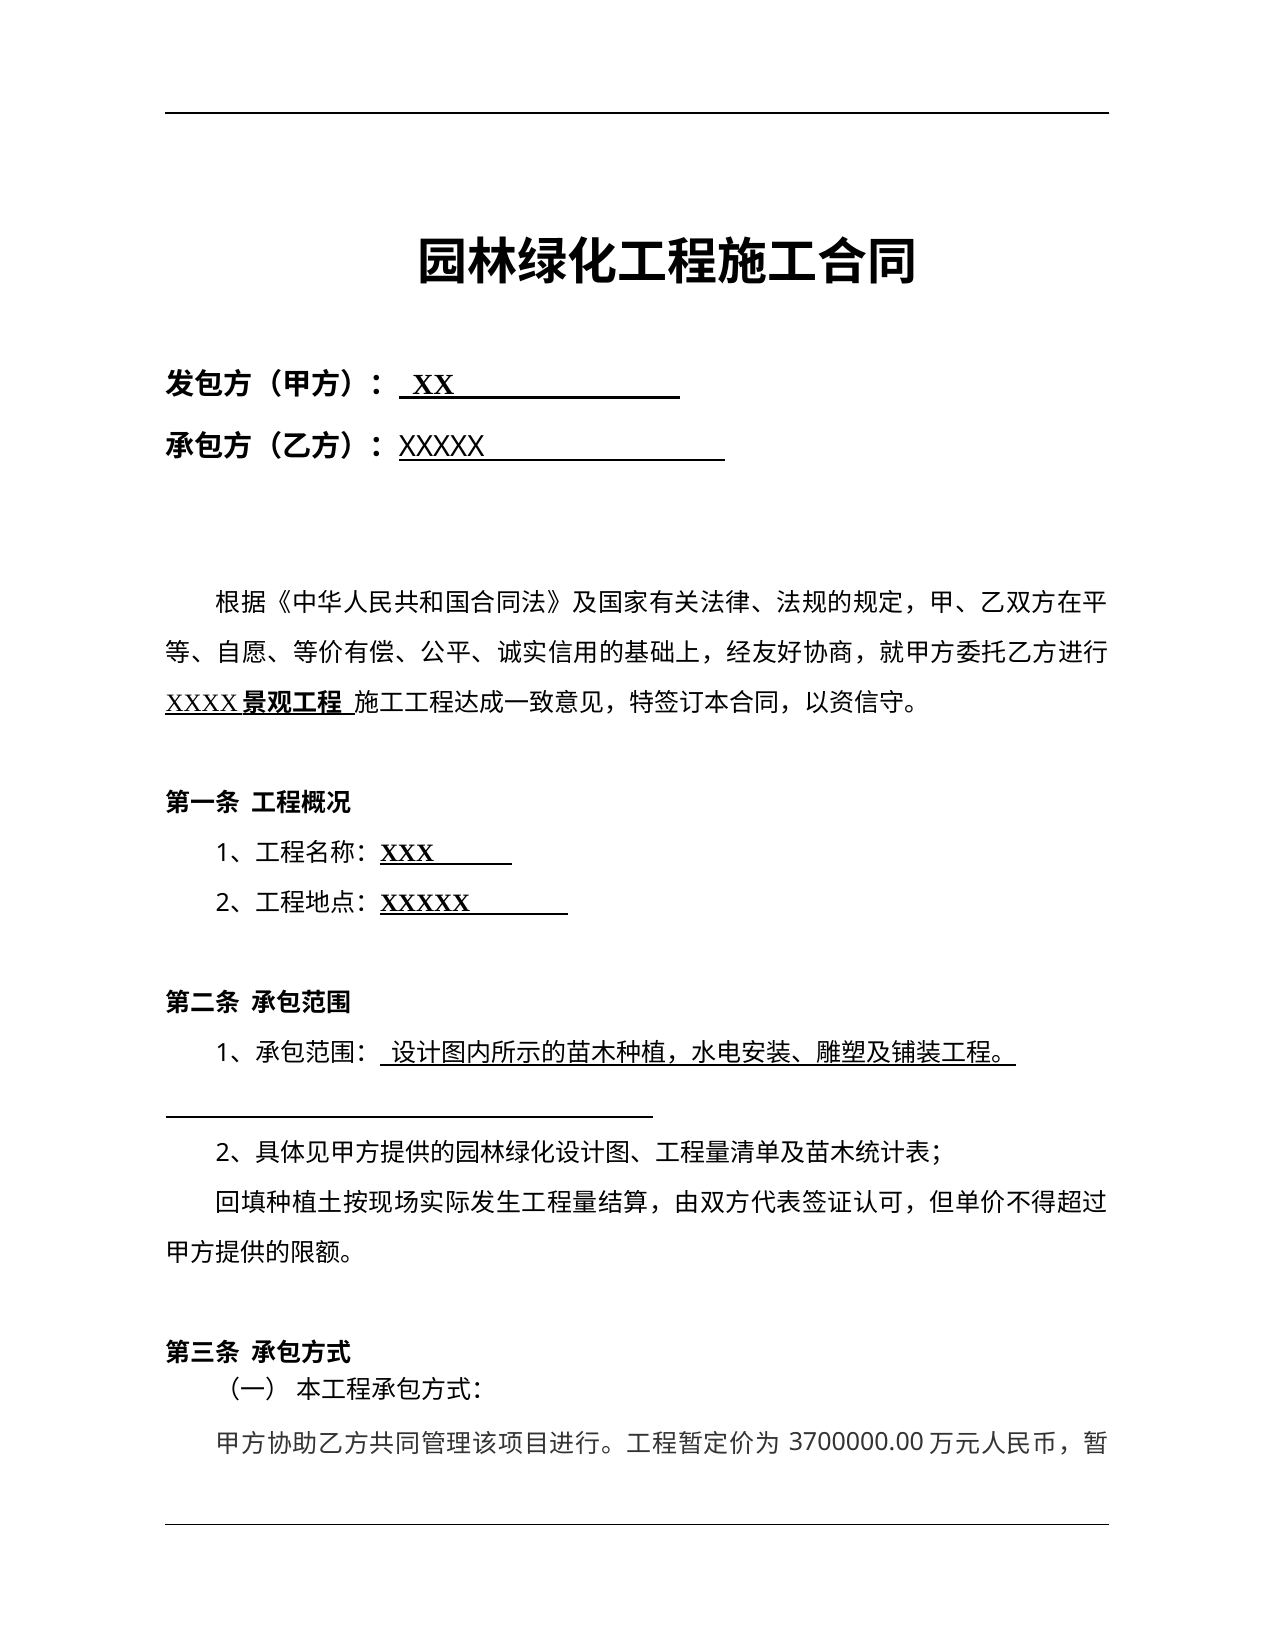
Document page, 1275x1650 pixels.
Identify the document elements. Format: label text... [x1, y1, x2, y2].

text 1、承包范围： 设计图内所示的苗木种植，水电安装、雕塑及铺装工程。 [165, 1019, 1109, 1069]
text 回填种植土按现场实际发生工程量结算，由双方代表签证认可，但单价不得超过甲方提供的限额。 [165, 1169, 1109, 1269]
text 第三条 承包方式 [165, 1319, 1109, 1369]
text 园林绿化工程施工合同 [165, 222, 1169, 294]
text 承包方（乙方）：XXXXX [165, 407, 1169, 469]
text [165, 1423, 1109, 1460]
text 第一条 工程概况 [165, 769, 1109, 819]
text 第二条 承包范围 [165, 969, 1109, 1019]
list 本工程承包方式： [215, 1369, 1109, 1405]
text 2、具体见甲方提供的园林绿化设计图、工程量清单及苗木统计表； [165, 1119, 1109, 1169]
text 1、工程名称：XXX [165, 819, 1109, 869]
text 2、工程地点：XXXXX [165, 869, 1109, 919]
text 根据《中华人民共和国合同法》及国家有关法律、法规的规定，甲、乙双方在平等、自愿、等价有偿、公平、诚实信用的基础上，经友好协商，就甲方委托乙方进行XXXX景观工程 施工工程达成一致意见，特签订本合同，以资信守。 [165, 569, 1109, 719]
text 发包方（甲方）： XX [165, 344, 1169, 407]
